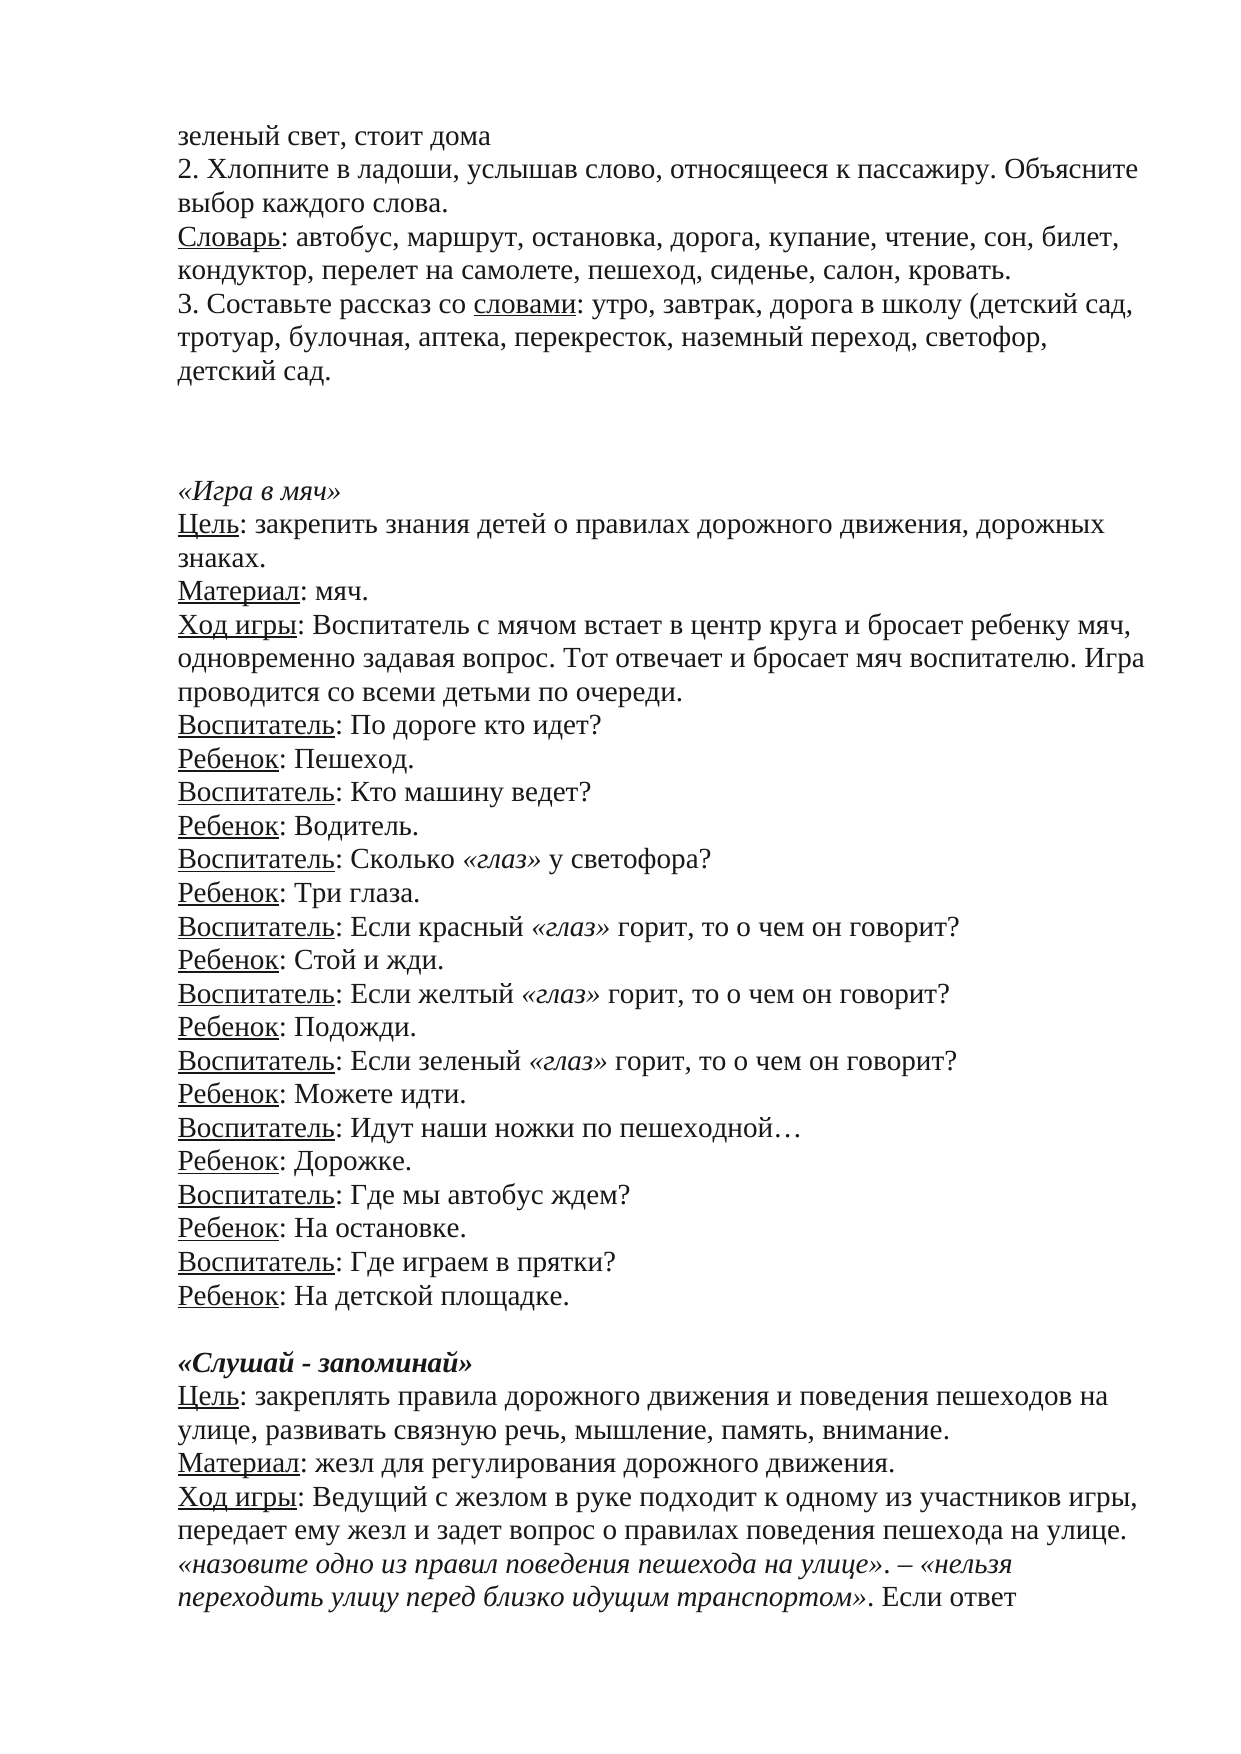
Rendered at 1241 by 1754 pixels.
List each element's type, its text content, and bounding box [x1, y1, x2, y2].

text «Слушай - запоминай» [177, 1345, 1152, 1378]
text Ход игры: Ведущий с жезлом в руке подходит к одному из участников игры, [177, 1479, 1152, 1512]
text «Игра в мяч» [177, 473, 1152, 506]
text Ребенок: На детской площадке. [177, 1278, 1152, 1311]
text Ребенок: Подожди. [177, 1009, 1152, 1043]
text Материал: мяч. [177, 573, 1152, 607]
text Воспитатель: Где играем в прятки? [177, 1244, 1152, 1278]
text Воспитатель: Если желтый «глаз» горит, то о чем он говорит? [177, 976, 1152, 1009]
text передает ему жезл и задет вопрос о правилах поведения пешехода на улице. [177, 1512, 1152, 1546]
text знаках. [177, 540, 1152, 573]
text Ребенок: Пешеход. [177, 741, 1152, 774]
text Воспитатель: Если красный «глаз» горит, то о чем он говорит? [177, 909, 1152, 942]
text одновременно задавая вопрос. Тот отвечает и бросает мяч воспитателю. Игра проводится со всеми детьми по очереди. [177, 640, 1152, 707]
text зеленый свет, стоит дома [177, 118, 1152, 152]
text выбор каждого слова. [177, 185, 1152, 219]
text Ребенок: Стой и жди. [177, 942, 1152, 976]
text Воспитатель: Идут наши ножки по пешеходной… [177, 1110, 1152, 1143]
text улице, развивать связную речь, мышление, память, внимание. [177, 1412, 1152, 1445]
text Воспитатель: Где мы автобус ждем? [177, 1177, 1152, 1211]
text тротуар, булочная, аптека, перекресток, наземный переход, светофор, детский сад. [177, 319, 1152, 386]
text Воспитатель: По дороге кто идет? [177, 707, 1152, 741]
text Воспитатель: Сколько «глаз» у светофора? [177, 842, 1152, 875]
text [177, 1546, 1152, 1613]
text Ребенок: Можете идти. [177, 1076, 1152, 1110]
text Воспитатель: Если зеленый «глаз» горит, то о чем он говорит? [177, 1043, 1152, 1076]
text Ребенок: На остановке. [177, 1211, 1152, 1244]
text Материал: жезл для регулирования дорожного движения. [177, 1445, 1152, 1479]
text Словарь: автобус, маршрут, остановка, дорога, купание, чтение, сон, билет, [177, 219, 1152, 252]
text Цель: закрепить знания детей о правилах дорожного движения, дорожных [177, 506, 1152, 540]
text 3. Составьте рассказ со словами: утро, завтрак, дорога в школу (детский сад, [177, 286, 1152, 319]
text Ход игры: Воспитатель с мячом встает в центр круга и бросает ребенку мяч, [177, 607, 1152, 640]
text Цель: закреплять правила дорожного движения и поведения пешеходов на [177, 1378, 1152, 1412]
text Воспитатель: Кто машину ведет? [177, 774, 1152, 808]
text Ребенок: Три глаза. [177, 875, 1152, 909]
text Ребенок: Дорожке. [177, 1143, 1152, 1177]
text Ребенок: Водитель. [177, 808, 1152, 842]
text 2. Хлопните в ладоши, услышав слово, относящееся к пассажиру. Объясните [177, 152, 1152, 185]
text кондуктор, перелет на самолете, пешеход, сиденье, салон, кровать. [177, 252, 1152, 286]
